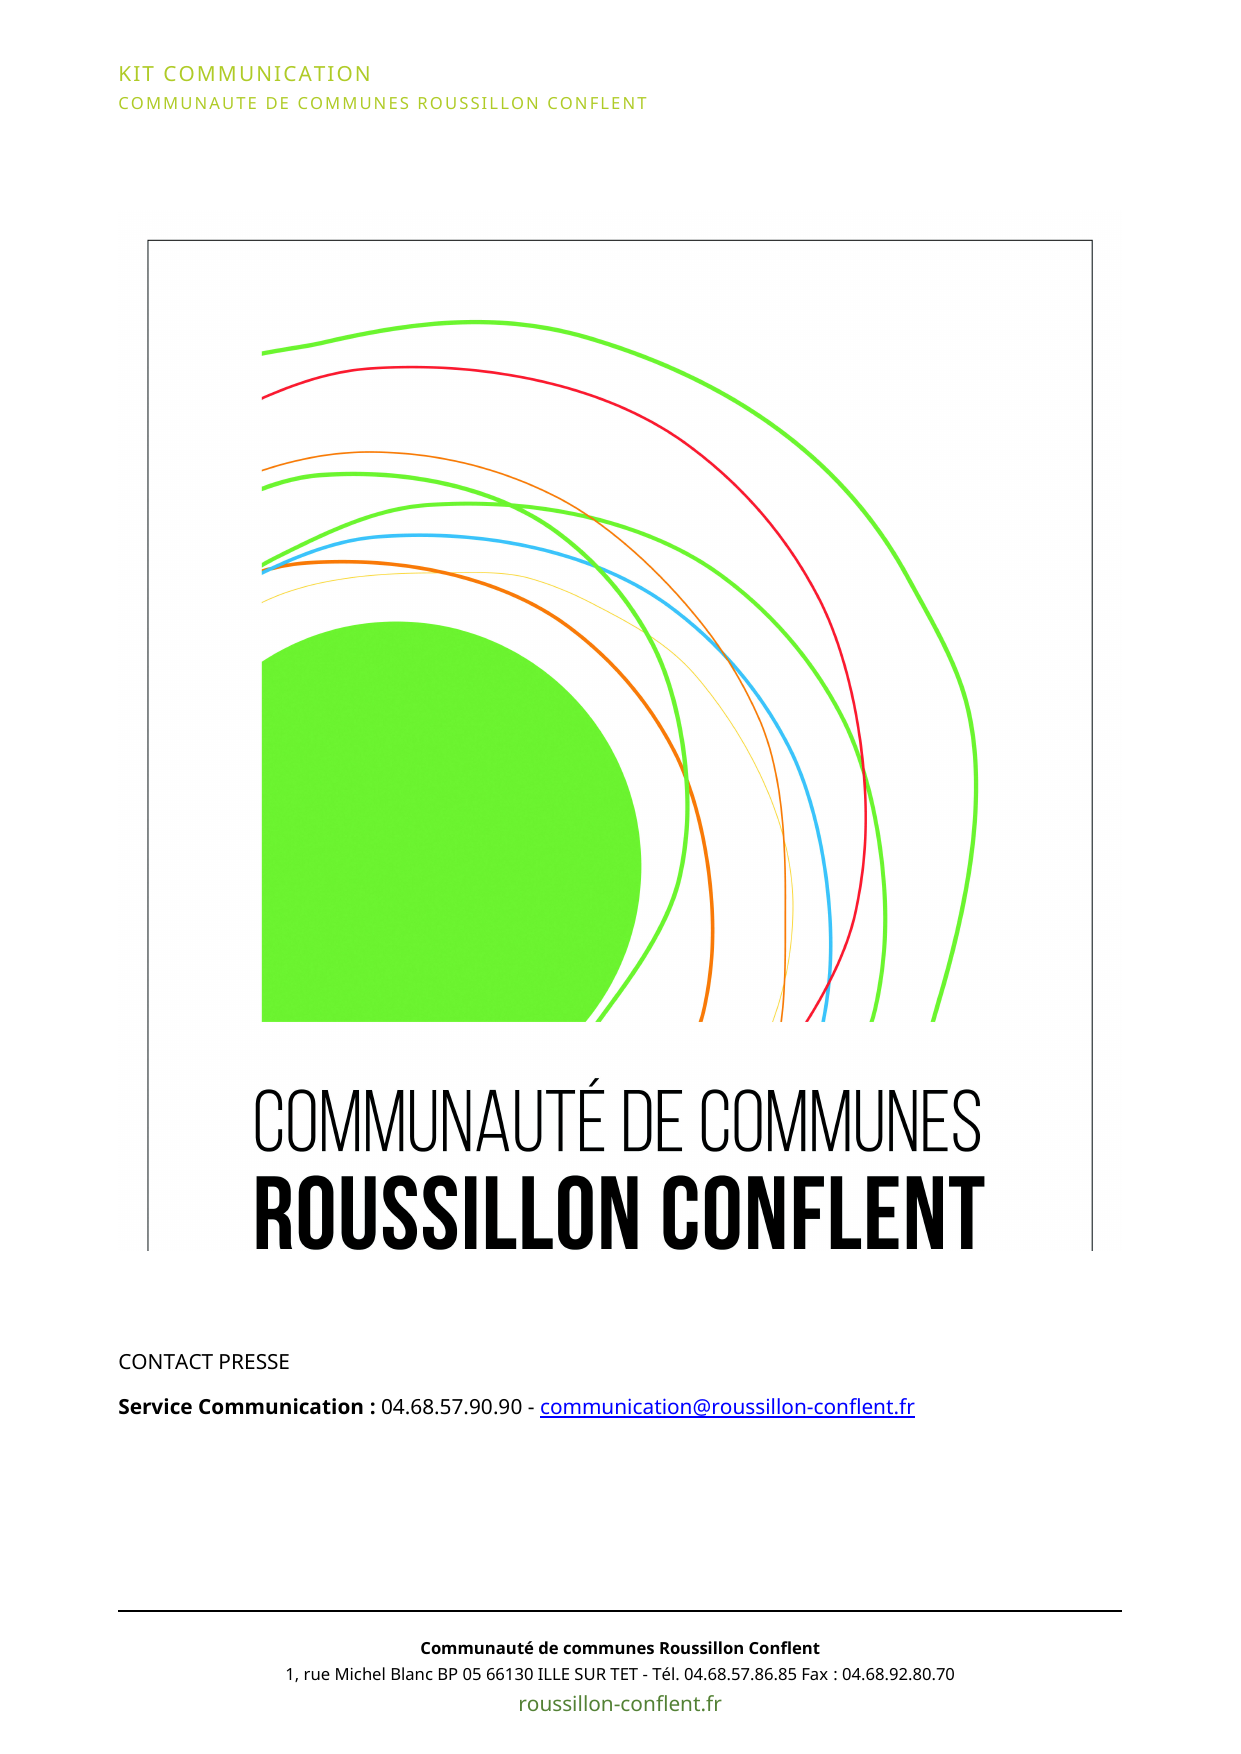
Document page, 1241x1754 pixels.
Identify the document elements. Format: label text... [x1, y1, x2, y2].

text Service Communication : 04.68.57.90.90 - communication@roussillon-conflent.fr [118, 1392, 1122, 1421]
text CONTACT PRESSE [118, 1347, 1122, 1376]
picture [118, 210, 1123, 1251]
